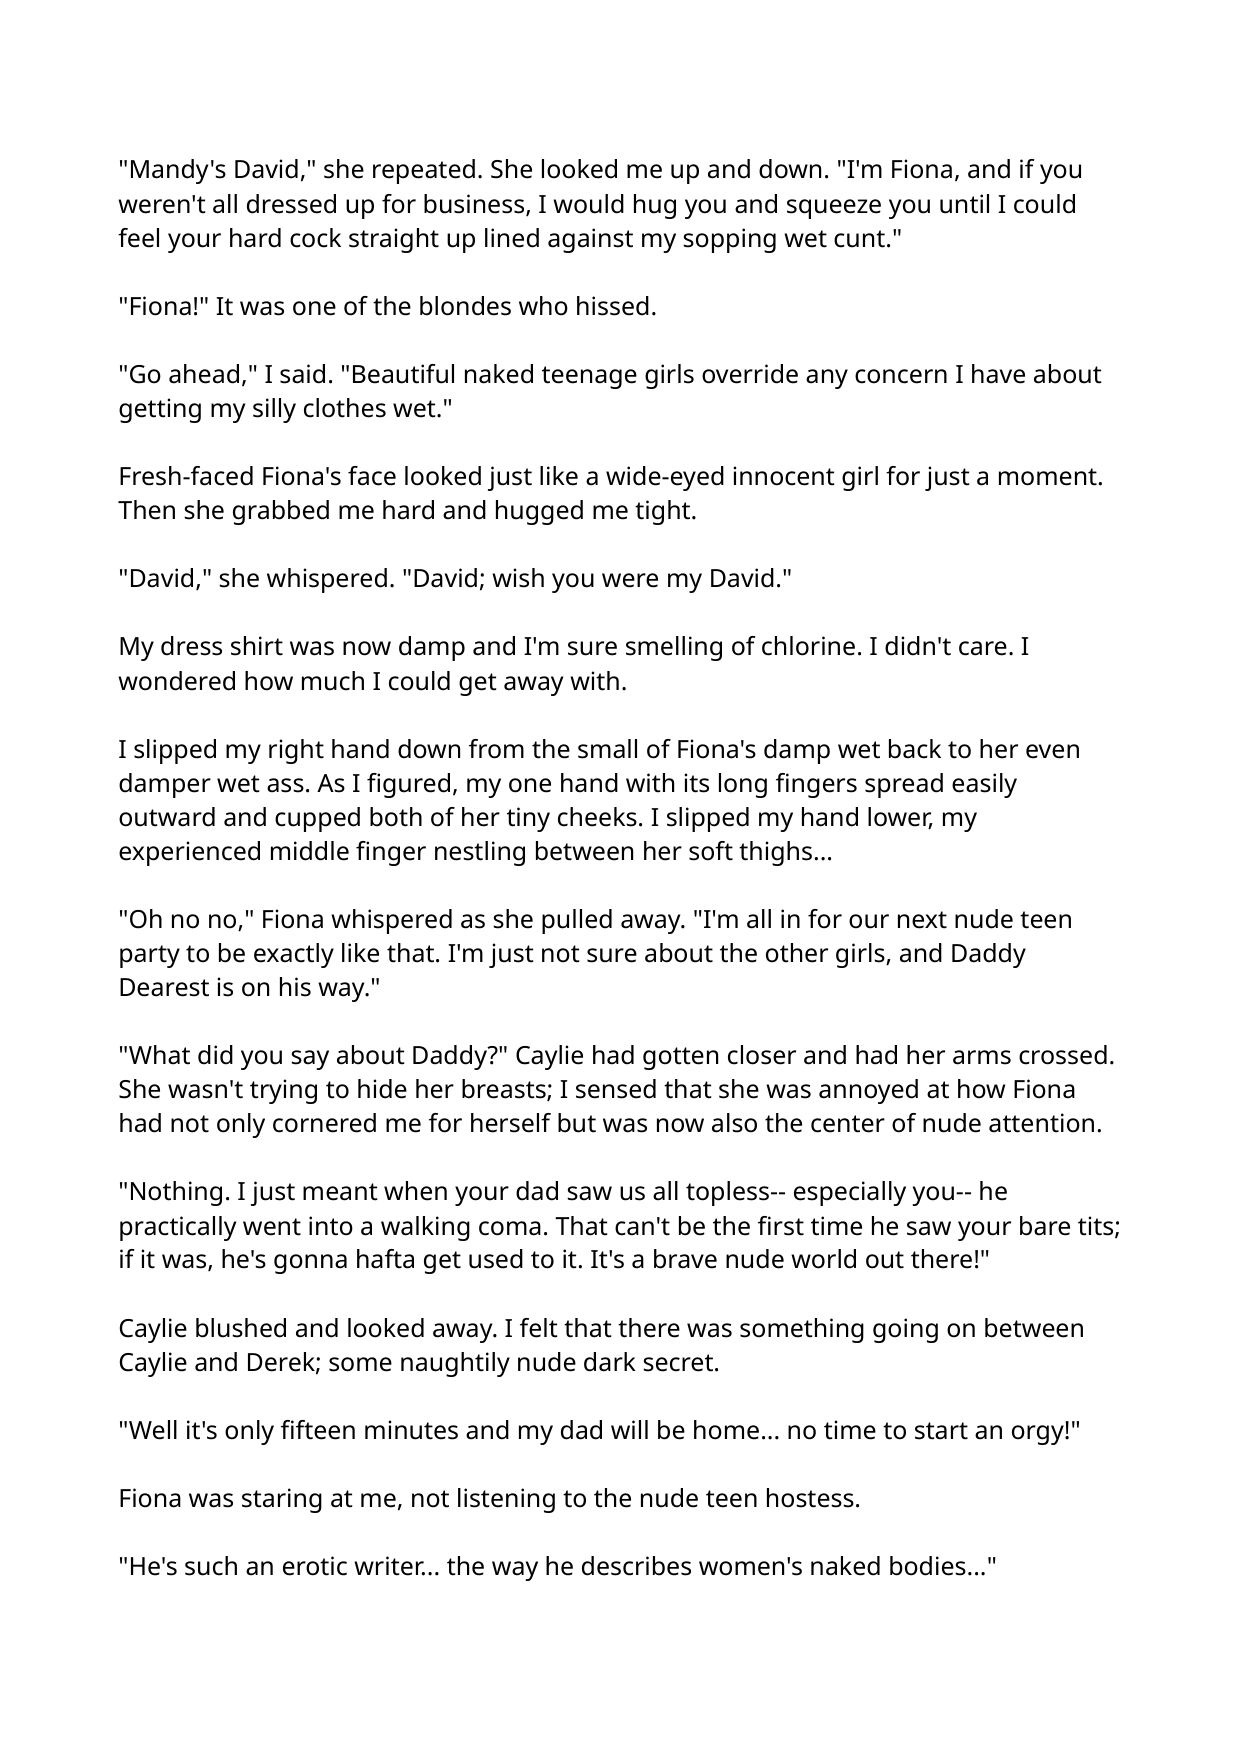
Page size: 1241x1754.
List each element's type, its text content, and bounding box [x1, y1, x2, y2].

text Caylie blushed and looked away. I felt that there was something going on between Caylie and Derek; some naughtily nude dark secret. [118, 1310, 1122, 1378]
text I slipped my right hand down from the small of Fiona's damp wet back to her even damper wet ass. As I figured, my one hand with its long fingers spread easily outward and cupped both of her tiny cheeks. I slipped my hand lower, my experienced middle finger nestling between her soft thighs... [118, 731, 1122, 867]
text "Nothing. I just meant when your dad saw us all topless-- especially you-- he practically went into a walking coma. That can't be the first time he saw your bare tits; if it was, he's gonna hafta get used to it. It's a brave nude world out there!" [118, 1174, 1122, 1276]
text "He's such an erotic writer... the way he describes women's naked bodies..." [118, 1549, 1122, 1583]
text "Oh no no," Fiona whispered as she pulled away. "I'm all in for our next nude teen party to be exactly like that. I'm just not sure about the other girls, and Daddy Dearest is on his way." [118, 902, 1122, 1004]
text "David," she whispered. "David; wish you were my David." [118, 561, 1122, 595]
text My dress shirt was now damp and I'm sure smelling of chlorine. I didn't care. I wondered how much I could get away with. [118, 629, 1122, 697]
text Fiona was staring at me, not listening to the nude teen hostess. [118, 1481, 1122, 1515]
text Fresh-faced Fiona's face looked just like a wide-eyed innocent girl for just a moment. Then she grabbed me hard and hugged me tight. [118, 459, 1122, 527]
text "Well it's only fifteen minutes and my dad will be home... no time to start an orgy!" [118, 1412, 1122, 1447]
text "Go ahead," I said. "Beautiful naked teenage girls override any concern I have about getting my silly clothes wet." [118, 357, 1122, 425]
text "What did you say about Daddy?" Caylie had gotten closer and had her arms crossed. She wasn't trying to hide her breasts; I sensed that she was annoyed at how Fiona had not only cornered me for herself but was now also the center of nude attention. [118, 1038, 1122, 1140]
text "Fiona!" It was one of the blondes who hissed. [118, 288, 1122, 322]
text "Mandy's David," she repeated. She looked me up and down. "I'm Fiona, and if you weren't all dressed up for business, I would hug you and squeeze you until I could feel your hard cock straight up lined against my sopping wet cunt." [118, 152, 1122, 254]
